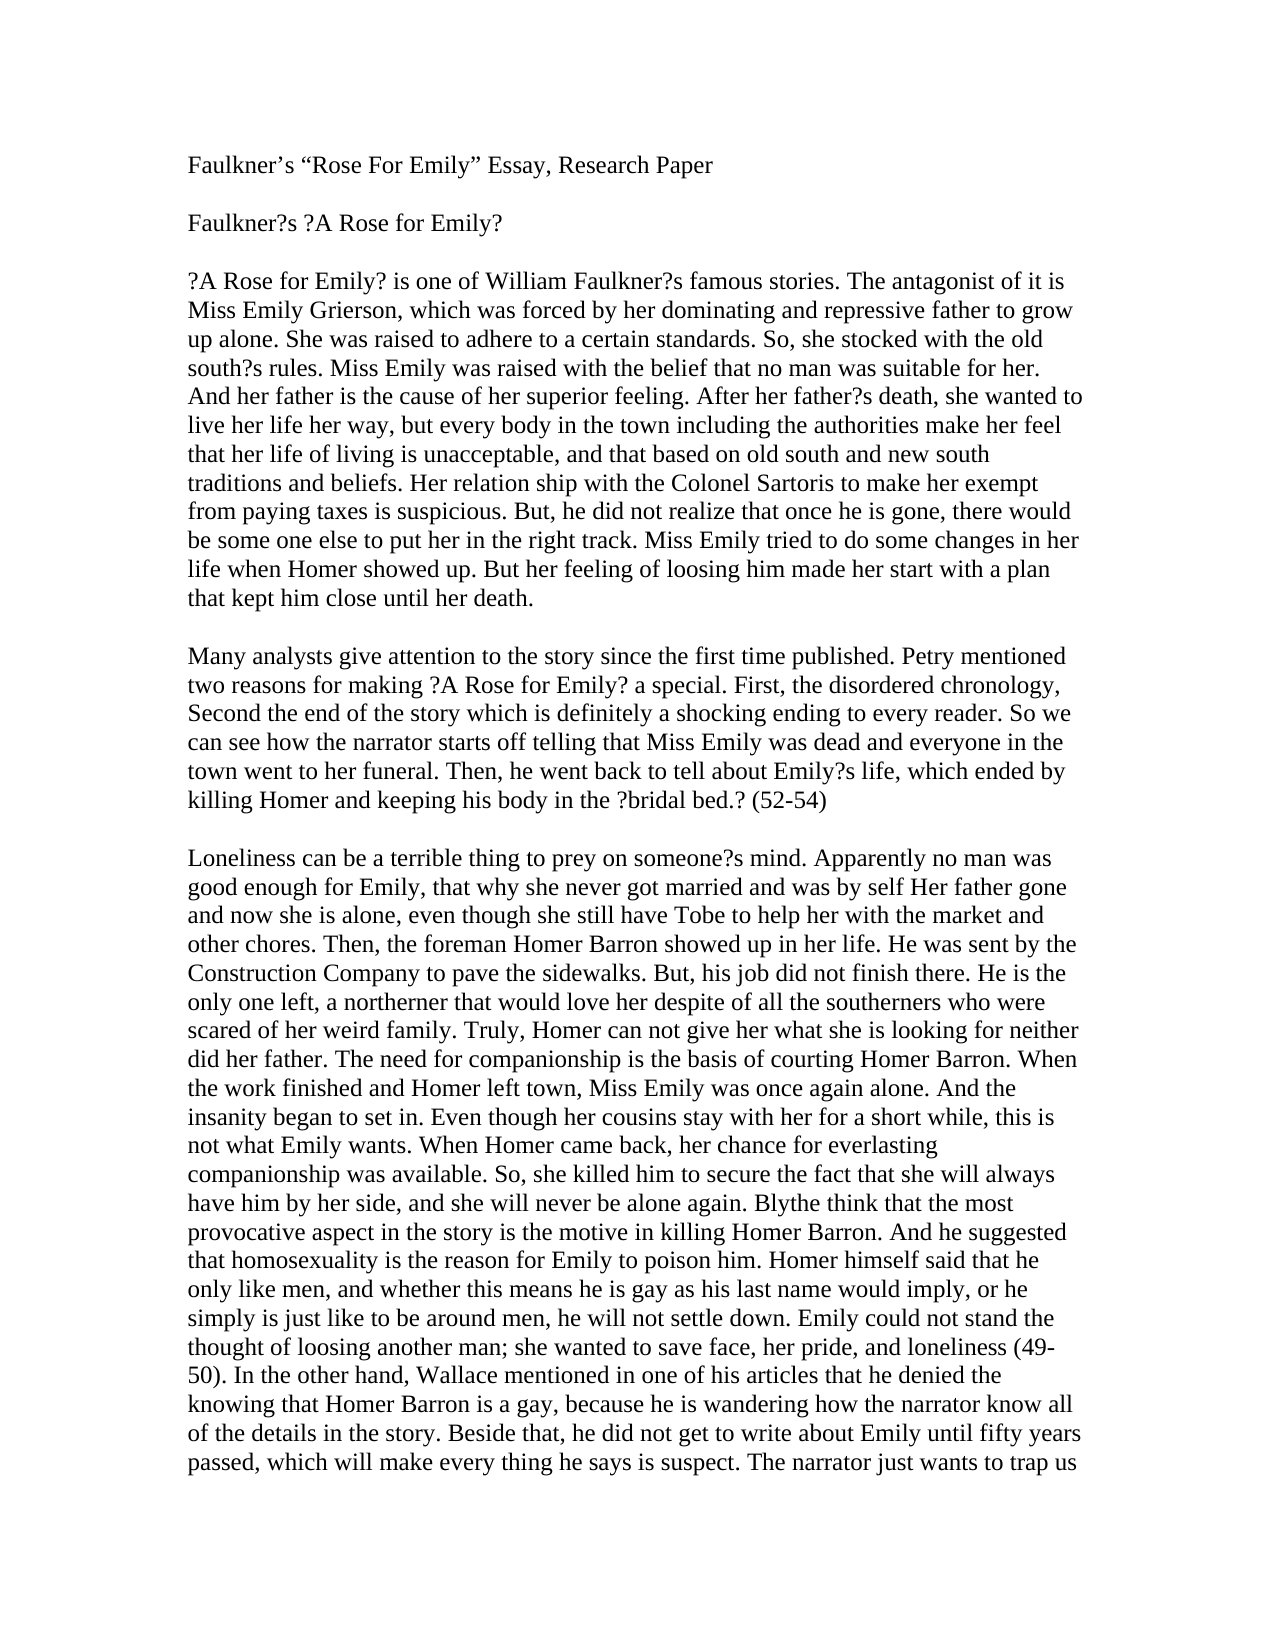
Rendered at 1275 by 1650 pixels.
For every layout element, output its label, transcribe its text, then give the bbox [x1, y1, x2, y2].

text ?A Rose for Emily? is one of William Faulkner?s famous stories. The antagonist of it is Miss Emily Grierson, which was forced by her dominating and repressive father to grow up alone. She was raised to adhere to a certain standards. So, she stocked with the old south?s rules. Miss Emily was raised with the belief that no man was suitable for her. And her father is the cause of her superior feeling. After her father?s death, she wanted to live her life her way, but every body in the town including the authorities make her feel that her life of living is unacceptable, and that based on old south and new south traditions and beliefs. Her relation ship with the Colonel Sartoris to make her exempt from paying taxes is suspicious. But, he did not realize that once he is gone, there would be some one else to put her in the right track. Miss Emily tried to do some changes in her life when Homer showed up. But her feeling of loosing him made her start with a plan that kept him close until her death. [187, 266, 1087, 611]
text Faulkner’s “Rose For Emily” Essay, Research Paper [187, 150, 1087, 179]
text Faulkner?s ?A Rose for Emily? [187, 208, 1087, 237]
text Many analysts give attention to the story since the first time published. Petry mentioned two reasons for making ?A Rose for Emily? a special. First, the disordered chronology, Second the end of the story which is definitely a shocking ending to every reader. So we can see how the narrator starts off telling that Miss Emily was dead and everyone in the town went to her funeral. Then, he went back to tell about Emily?s life, which ended by killing Homer and keeping his body in the ?bridal bed.? (52-54) [187, 641, 1087, 813]
